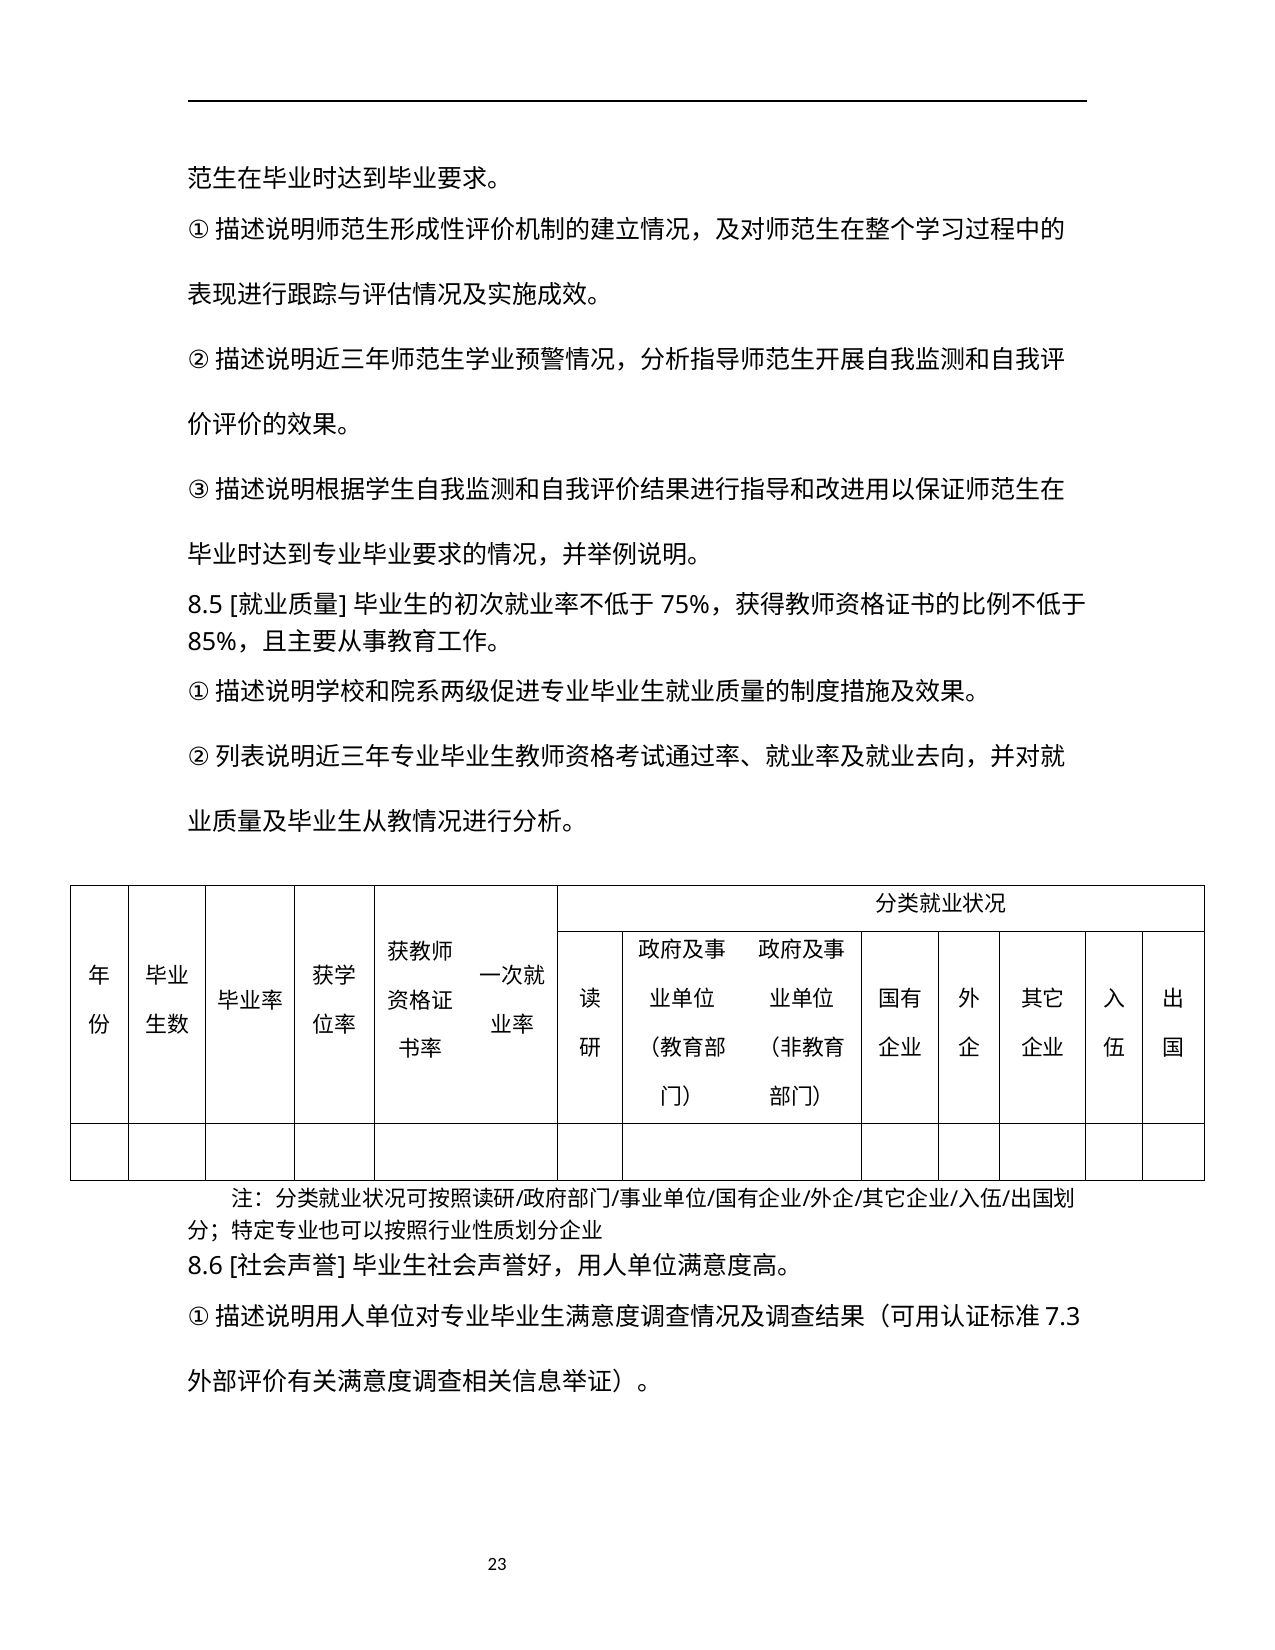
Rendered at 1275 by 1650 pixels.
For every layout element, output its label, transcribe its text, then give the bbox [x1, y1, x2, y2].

table_header [558, 886, 677, 931]
table_cell 政府及事业单位（教育部门） [623, 932, 742, 1123]
text ①描述说明师范生形成性评价机制的建立情况，及对师范生在整个学习过程中的表现进行跟踪与评估情况及实施成效。 [187, 195, 1087, 325]
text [187, 159, 1087, 195]
table_header 年份 [71, 886, 128, 1123]
table_cell [623, 1124, 742, 1179]
table_cell 出国 [1143, 932, 1204, 1123]
table_cell [295, 1124, 374, 1179]
text 注：分类就业状况可按照读研/政府部门/事业单位/国有企业/外企/其它企业/入伍/出国划分；特定专业也可以按照行业性质划分企业 [187, 1181, 1087, 1246]
table_cell [1086, 1124, 1142, 1179]
table_cell [71, 1124, 128, 1179]
table_cell [129, 1124, 205, 1179]
table_cell 入伍 [1086, 932, 1142, 1123]
text ③描述说明根据学生自我监测和自我评价结果进行指导和改进用以保证师范生在毕业时达到专业毕业要求的情况，并举例说明。 [187, 455, 1087, 585]
table_cell [375, 1124, 466, 1179]
text ②描述说明近三年师范生学业预警情况，分析指导师范生开展自我监测和自我评价评价的效果。 [187, 325, 1087, 455]
table_cell [206, 1124, 294, 1179]
table_cell 外企 [939, 932, 999, 1123]
text ②列表说明近三年专业毕业生教师资格考试通过率、就业率及就业去向，并对就业质量及毕业生从教情况进行分析。 [187, 722, 1087, 852]
table_cell 读研 [558, 932, 622, 1123]
table_header 分类就业状况 [677, 886, 1204, 931]
table_cell 其它企业 [1000, 932, 1085, 1123]
table_cell [742, 1124, 861, 1179]
table_cell [558, 1124, 622, 1179]
table_header 获教师资格证书率 [375, 886, 466, 1123]
table_header 毕业生数 [129, 886, 205, 1123]
table_cell 国有企业 [862, 932, 938, 1123]
text ①描述说明学校和院系两级促进专业毕业生就业质量的制度措施及效果。 [187, 657, 1087, 722]
text ①描述说明用人单位对专业毕业生满意度调查情况及调查结果（可用认证标准7.3外部评价有关满意度调查相关信息举证）。 [187, 1282, 1087, 1412]
table_cell [939, 1124, 999, 1179]
table_cell [1000, 1124, 1085, 1179]
table_cell [862, 1124, 938, 1179]
text 8.6 [社会声誉] 毕业生社会声誉好，用人单位满意度高。 [187, 1246, 1087, 1282]
table_cell [1143, 1124, 1204, 1179]
table_header 一次就业率 [466, 886, 557, 1123]
table_header 毕业率 [206, 886, 294, 1123]
table_cell [466, 1124, 557, 1179]
text 8.5 [就业质量] 毕业生的初次就业率不低于75%，获得教师资格证书的比例不低于85%，且主要从事教育工作。 [187, 585, 1087, 657]
table_header 获学位率 [295, 886, 374, 1123]
table_cell 政府及事业单位（非教育部门） [742, 932, 861, 1123]
